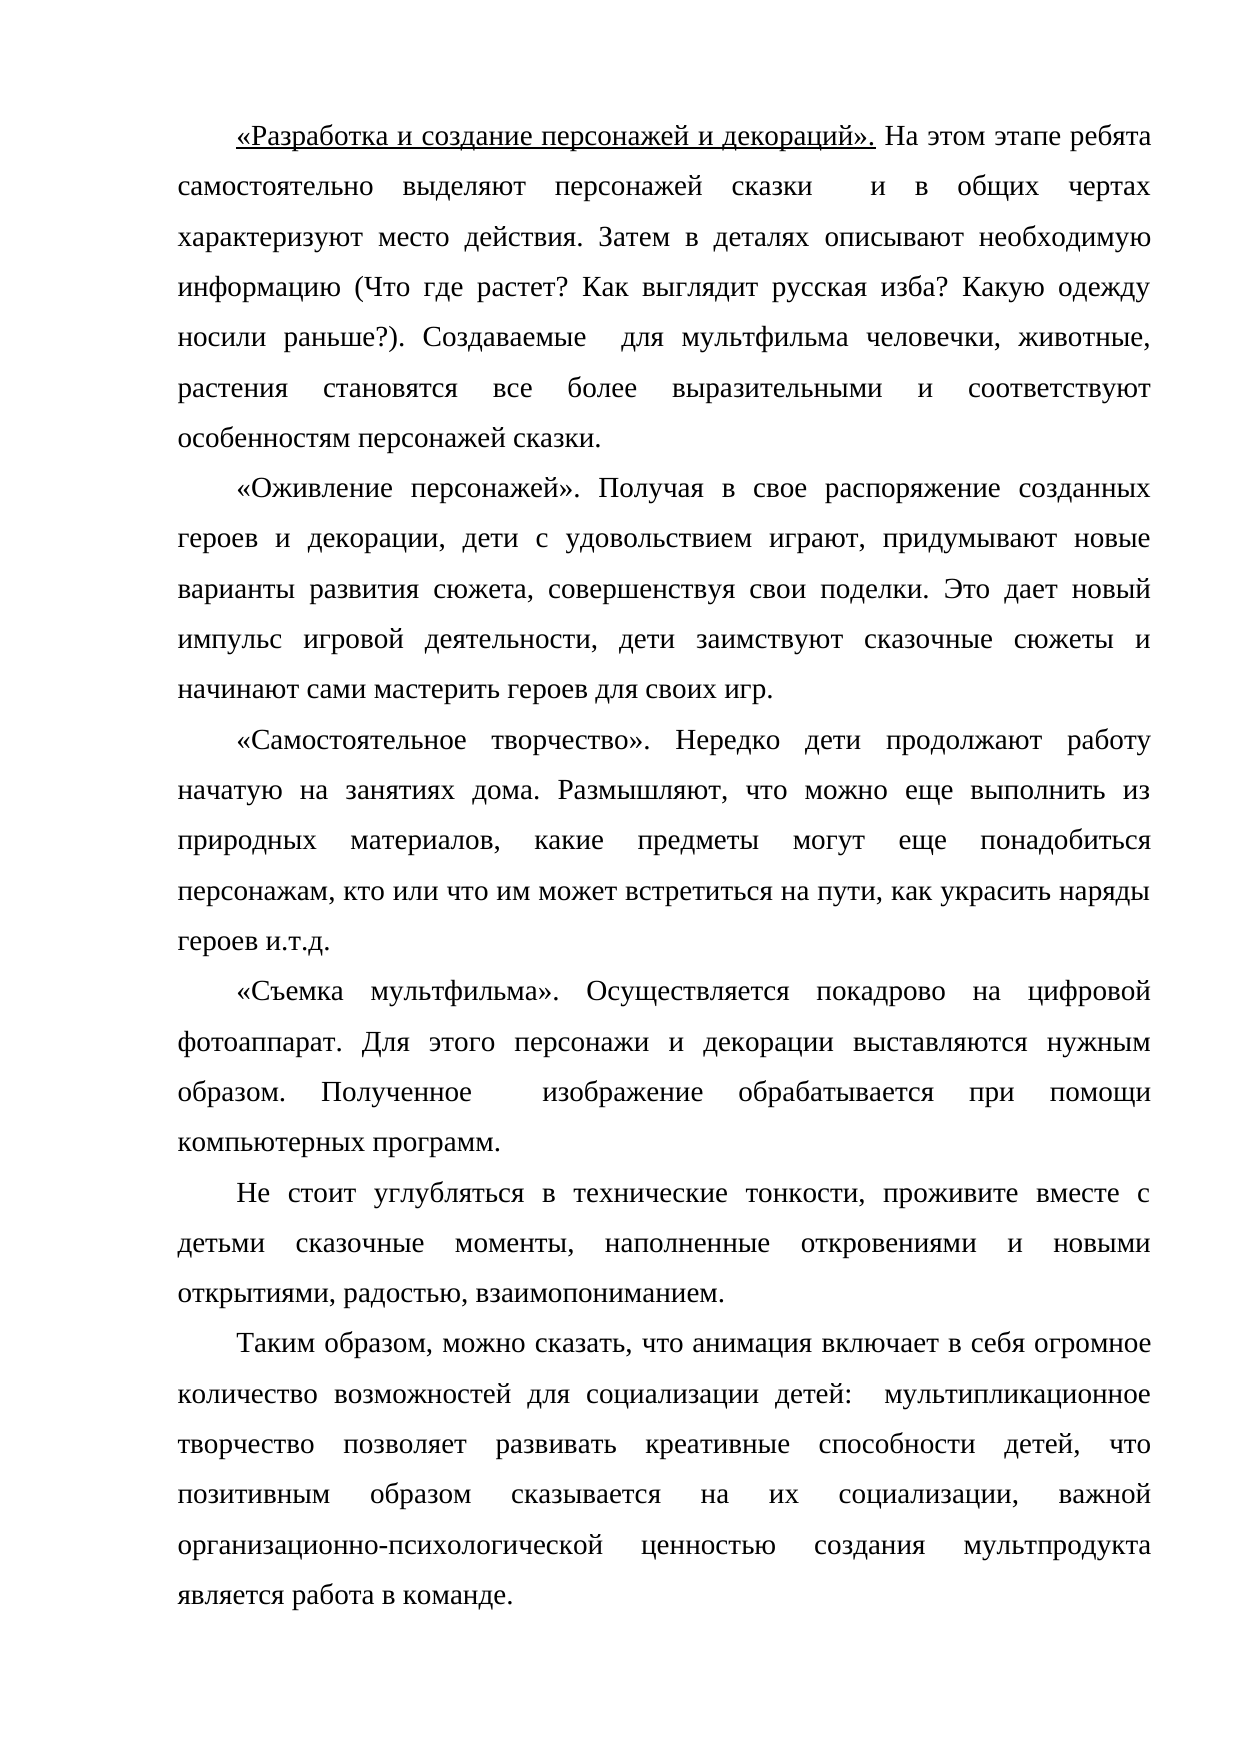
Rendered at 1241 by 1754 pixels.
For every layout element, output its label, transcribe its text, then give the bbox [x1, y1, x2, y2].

text «Разработка и создание персонажей и декораций». На этом этапе ребята самостоятельно выделяют персонажей сказки и в общих чертах характеризуют место действия. Затем в деталях описывают необходимую информацию (Что где растет? Как выглядит русская изба? Какую одежду носили раньше?). Создаваемые для мультфильма человечки, животные, растения становятся все более выразительными и соответствуют особенностям персонажей сказки. [177, 118, 1152, 453]
text «Съемка мультфильма». Осуществляется покадрово на цифровой фотоаппарат. Для этого персонажи и декорации выставляются нужным образом. Полученное изображение обрабатывается при помощи компьютерных программ. [177, 973, 1152, 1158]
text Таким образом, можно сказать, что анимация включает в себя огромное количество возможностей для социализации детей: мультипликационное творчество позволяет развивать креативные способности детей, что позитивным образом сказывается на их социализации, важной организационно-психологической ценностью создания мультпродукта является работа в команде. [177, 1326, 1152, 1611]
text «Оживление персонажей». Получая в свое распоряжение созданных героев и декорации, дети с удовольствием играют, придумывают новые варианты развития сюжета, совершенствуя свои поделки. Это дает новый импульс игровой деятельности, дети заимствуют сказочные сюжеты и начинают сами мастерить героев для своих игр. [177, 470, 1152, 705]
text Не стоит углубляться в технические тонкости, проживите вместе с детьми сказочные моменты, наполненные откровениями и новыми открытиями, радостью, взаимопониманием. [177, 1175, 1152, 1309]
text «Самостоятельное творчество». Нередко дети продолжают работу начатую на занятиях дома. Размышляют, что можно еще выполнить из природных материалов, какие предметы могут еще понадобиться персонажам, кто или что им может встретиться на пути, как украсить наряды героев и.т.д. [177, 722, 1152, 957]
